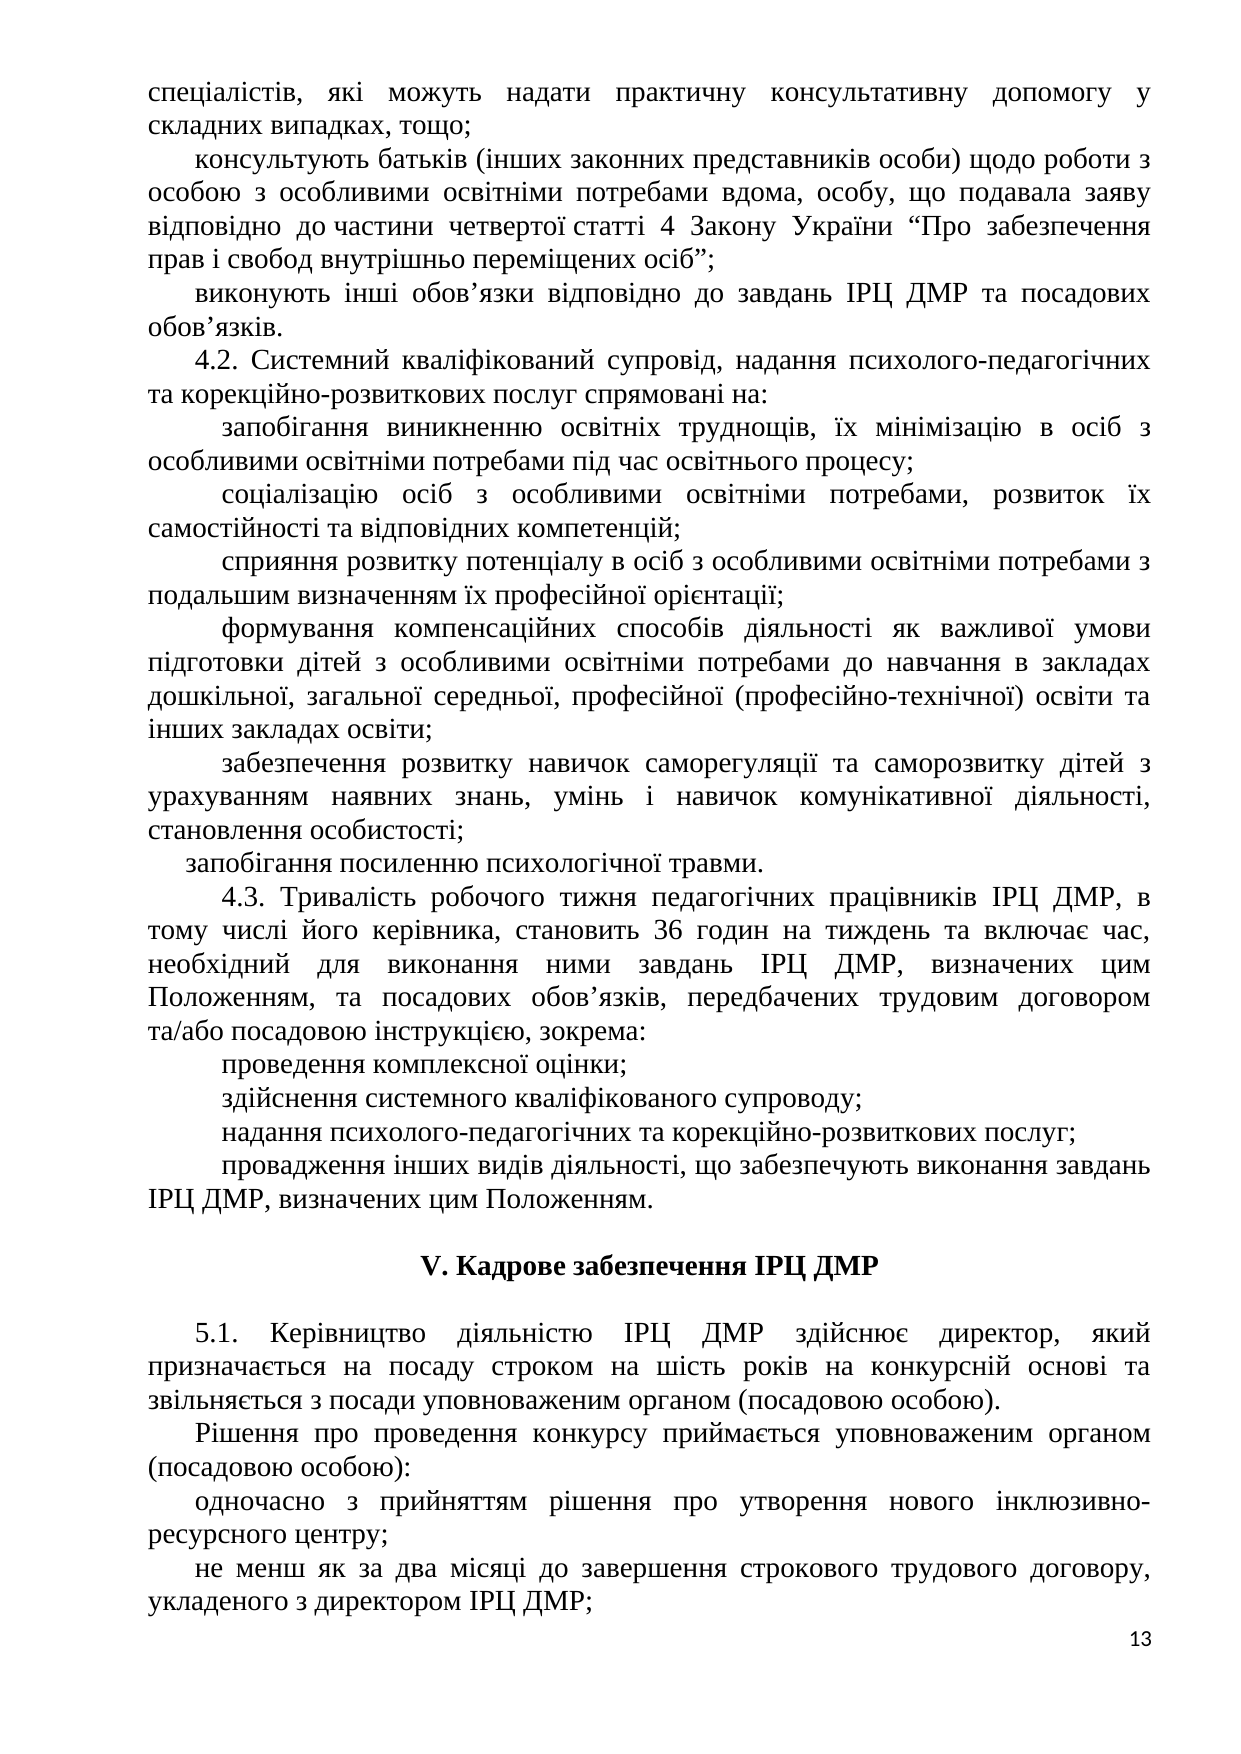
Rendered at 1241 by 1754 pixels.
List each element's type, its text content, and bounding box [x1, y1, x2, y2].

text V. Кадрове забезпечення ІРЦ ДМР [194, 1248, 1105, 1281]
text забезпечення розвитку навичок саморегуляції та саморозвитку дітей з урахуванням наявних знань, умінь і навичок комунікативної діяльності, становлення особистості; [148, 745, 1152, 845]
text 4.3. Тривалість робочого тижня педагогічних працівників ІРЦ ДМР, в тому числі його керівника, становить 36 годин на тиждень та включає час, необхідний для виконання ними завдань ІРЦ ДМР, визначених цим Положенням, та посадових обов’язків, передбачених трудовим договором та/або посадовою інструкцією, зокрема: [148, 879, 1152, 1047]
text 5.1. Керівництво діяльністю ІРЦ ДМР здійснює директор, який призначається на посаду строком на шість років на конкурсній основі та звільняється з посади уповноваженим органом (посадовою особою). [148, 1315, 1152, 1416]
text консультують батьків (інших законних представників особи) щодо роботи з особою з особливими освітніми потребами вдома, особу, що подавала заяву відповідно до частини четвертої статті 4 Закону України “Про забезпечення прав і свобод внутрішньо переміщених осіб”; [148, 141, 1152, 275]
text соціалізацію осіб з особливими освітніми потребами, розвиток їх самостійності та відповідних компетенцій; [148, 476, 1152, 543]
text провадження інших видів діяльності, що забезпечують виконання завдань ІРЦ ДМР, визначених цим Положенням. [148, 1147, 1152, 1214]
text здійснення системного кваліфікованого супроводу; [148, 1080, 1152, 1114]
text формування компенсаційних способів діяльності як важливої умови підготовки дітей з особливими освітніми потребами до навчання в закладах дошкільної, загальної середньої, професійної (професійно-технічної) освіти та інших закладах освіти; [148, 611, 1152, 745]
text Рішення про проведення конкурсу приймається уповноваженим органом (посадовою особою): [148, 1416, 1152, 1483]
text надання психолого-педагогічних та корекційно-розвиткових послуг; [148, 1114, 1152, 1147]
text виконують інші обов’язки відповідно до завдань ІРЦ ДМР та посадових обов’язків. [148, 275, 1152, 342]
text сприяння розвитку потенціалу в осіб з особливими освітніми потребами з подальшим визначенням їх професійної орієнтації; [148, 543, 1152, 611]
text запобігання виникненню освітніх труднощів, їх мінімізацію в осіб з особливими освітніми потребами під час освітнього процесу; [148, 409, 1152, 476]
text одночасно з прийняттям рішення про утворення нового інклюзивно-ресурсного центру; [148, 1483, 1152, 1550]
text запобігання посиленню психологічної травми. [148, 845, 1152, 879]
text 4.2. Системний кваліфікований супровід, надання психолого-педагогічних та корекційно-розвиткових послуг спрямовані на: [148, 342, 1152, 409]
text не менш як за два місяці до завершення строкового трудового договору, укладеного з директором ІРЦ ДМР; [148, 1550, 1152, 1617]
text проведення комплексної оцінки; [148, 1047, 1152, 1080]
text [148, 74, 1152, 141]
